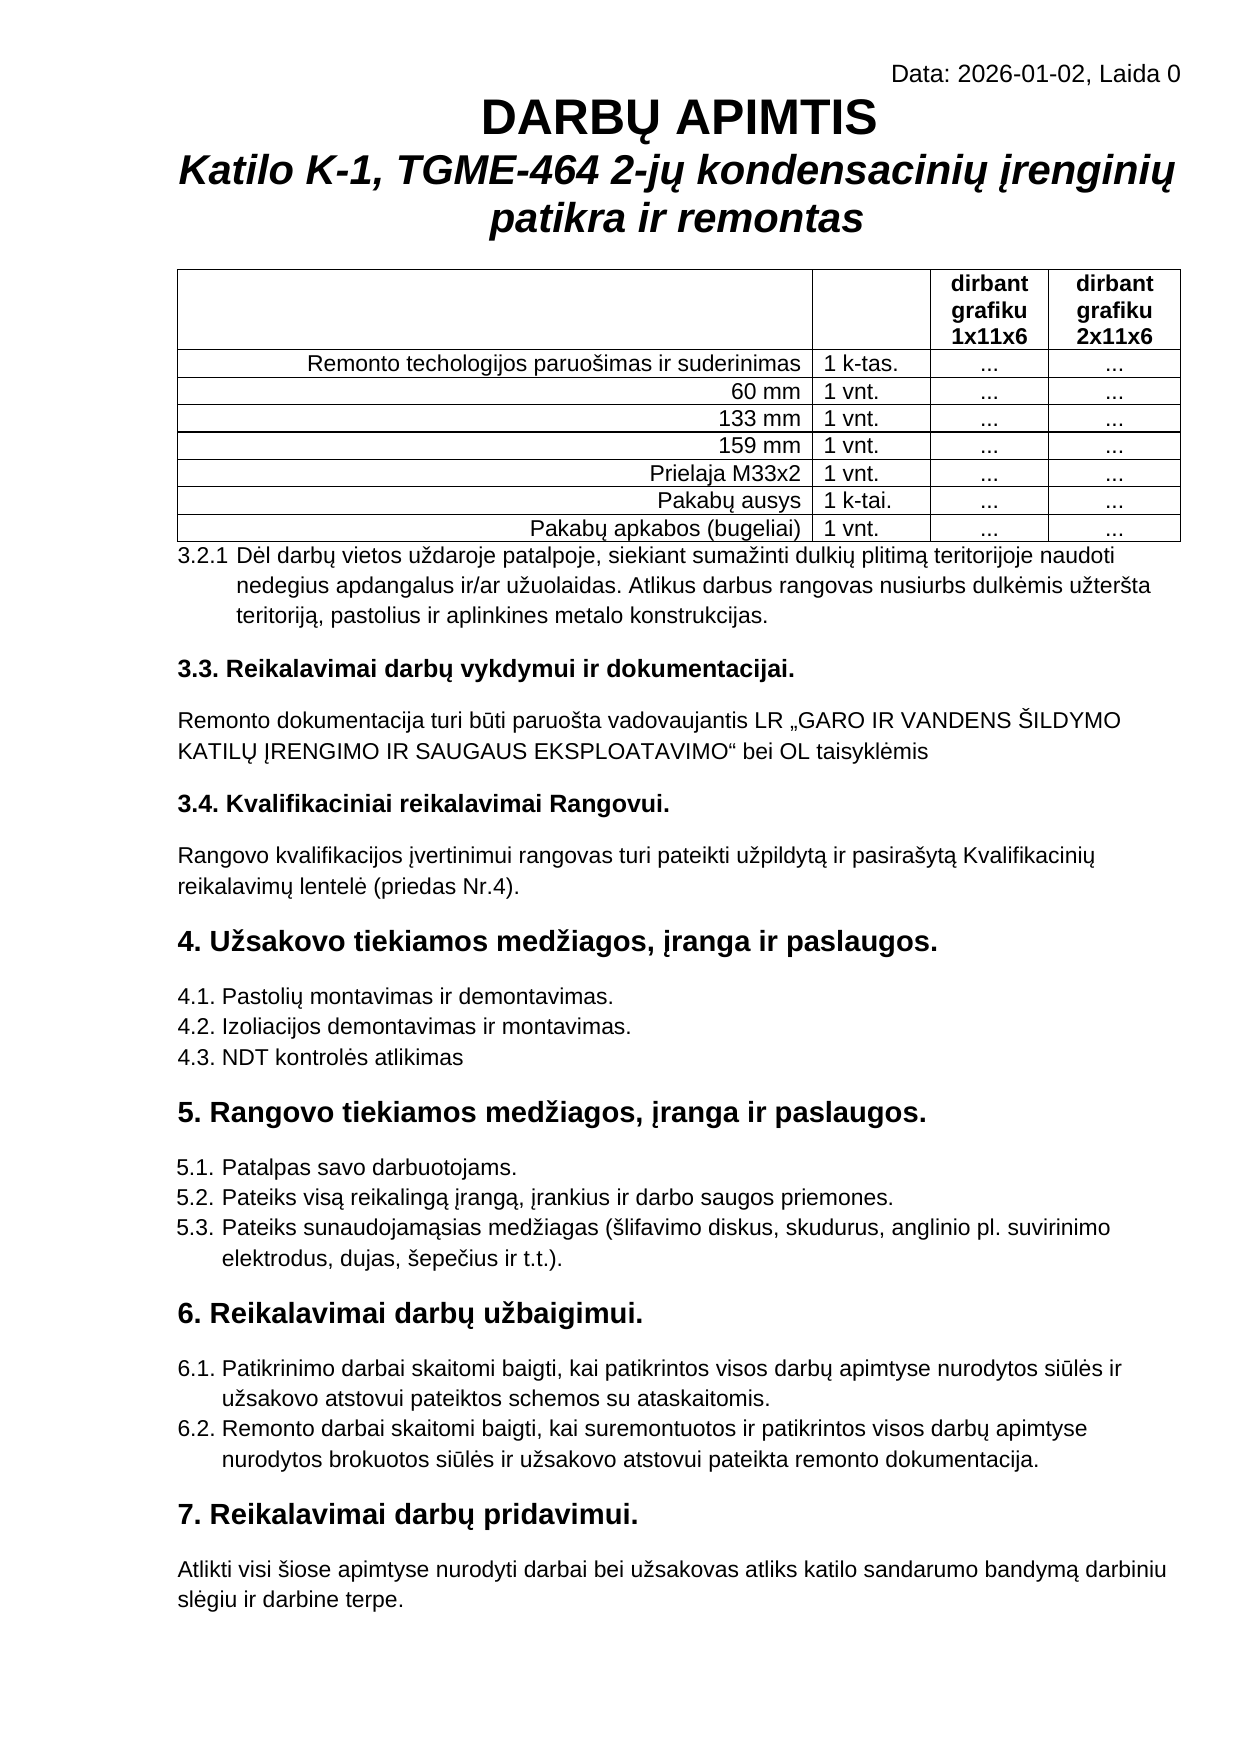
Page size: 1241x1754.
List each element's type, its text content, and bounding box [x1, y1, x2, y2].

table_cell 1 k-tas. [813, 350, 930, 377]
text 5. Rangovo tiekiamos medžiagos, įranga ir paslaugos. [177, 1094, 1181, 1128]
list NDT kontrolės atlikimas [177, 1043, 1181, 1070]
table_cell ... [1049, 433, 1180, 459]
table_cell 60 mm [178, 378, 812, 404]
text 4. Užsakovo tiekiamos medžiagos, įranga ir paslaugos. [177, 924, 1181, 957]
table_cell 1 vnt. [813, 378, 930, 404]
list Patikrinimo darbai skaitomi baigti, kai patikrintos visos darbų apimtyse nurodytos siūlės ir užsakovo atstovui pateiktos schemos su ataskaitomis. [177, 1355, 1181, 1412]
table_cell 159 mm [178, 433, 812, 459]
table_cell 1 vnt. [813, 405, 930, 431]
table_cell ... [931, 515, 1048, 541]
table_cell ... [931, 350, 1048, 377]
table_cell ... [1049, 350, 1180, 377]
table_cell ... [1049, 487, 1180, 514]
table_cell 1 vnt. [813, 433, 930, 459]
table_cell 1 vnt. [813, 460, 930, 486]
table_cell ... [931, 487, 1048, 514]
table_cell ... [931, 460, 1048, 486]
text 6. Reikalavimai darbų užbaigimui. [177, 1296, 1181, 1329]
text Rangovo kvalifikacijos įvertinimui rangovas turi pateikti užpildytą ir pasirašytą Kvalifikacinių reikalavimų lentelė (priedas Nr.4). [177, 842, 1181, 899]
text 3.4. Kvalifikaciniai reikalavimai Rangovui. [177, 789, 1181, 817]
table_cell 1 vnt. [813, 515, 930, 541]
list Pateiks sunaudojamąsias medžiagas (šlifavimo diskus, skudurus, anglinio pl. suvirinimo elektrodus, dujas, šepečius ir t.t.). [176, 1214, 1181, 1271]
text 3.3. Reikalavimai darbų vykdymui ir dokumentacijai. [177, 653, 1181, 682]
table_cell ... [931, 405, 1048, 431]
table_cell ... [1049, 460, 1180, 486]
text Remonto dokumentacija turi būti paruošta vadovaujantis LR „GARO IR VANDENS ŠILDYMO KATILŲ ĮRENGIMO IR SAUGAUS EKSPLOATAVIMO“ bei OL taisyklėmis [177, 707, 1181, 764]
list Remonto darbai skaitomi baigti, kai suremontuotos ir patikrintos visos darbų apimtyse nurodytos brokuotos siūlės ir užsakovo atstovui pateikta remonto dokumentacija. [177, 1415, 1181, 1472]
list Pateiks visą reikalingą įrangą, įrankius ir darbo saugos priemones. [176, 1184, 1181, 1211]
list Dėl darbų vietos uždaroje patalpoje, siekiant sumažinti dulkių plitimą teritorijoje naudoti nedegius apdangalus ir/ar užuolaidas. Atlikus darbus rangovas nusiurbs dulkėmis užteršta teritoriją, pastolius ir aplinkines metalo konstrukcijas. [177, 542, 1181, 629]
table_cell Pakabų apkabos (bugeliai) [178, 515, 812, 541]
table_cell Remonto techologijos paruošimas ir suderinimas [178, 350, 812, 377]
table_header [178, 270, 812, 349]
table_cell ... [931, 433, 1048, 459]
text Atlikti visi šiose apimtyse nurodyti darbai bei užsakovas atliks katilo sandarumo bandymą darbiniu slėgiu ir darbine terpe. [177, 1556, 1181, 1613]
text 7. Reikalavimai darbų pridavimui. [177, 1497, 1181, 1530]
table_cell ... [1049, 515, 1180, 541]
table_cell 133 mm [178, 405, 812, 431]
table_cell ... [1049, 378, 1180, 404]
table_cell Prielaja M33x2 [178, 460, 812, 486]
list Izoliacijos demontavimas ir montavimas. [177, 1013, 1181, 1040]
table_cell Pakabų ausys [178, 487, 812, 514]
table_cell ... [931, 378, 1048, 404]
table_header Kiekis [813, 270, 930, 349]
table_cell ... [1049, 405, 1180, 431]
list Pastolių montavimas ir demontavimas. [177, 983, 1181, 1009]
list Patalpas savo darbuotojams. [176, 1154, 1181, 1180]
table_cell 1 k-tai. [813, 487, 930, 514]
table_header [931, 270, 1048, 349]
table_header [1049, 270, 1180, 349]
